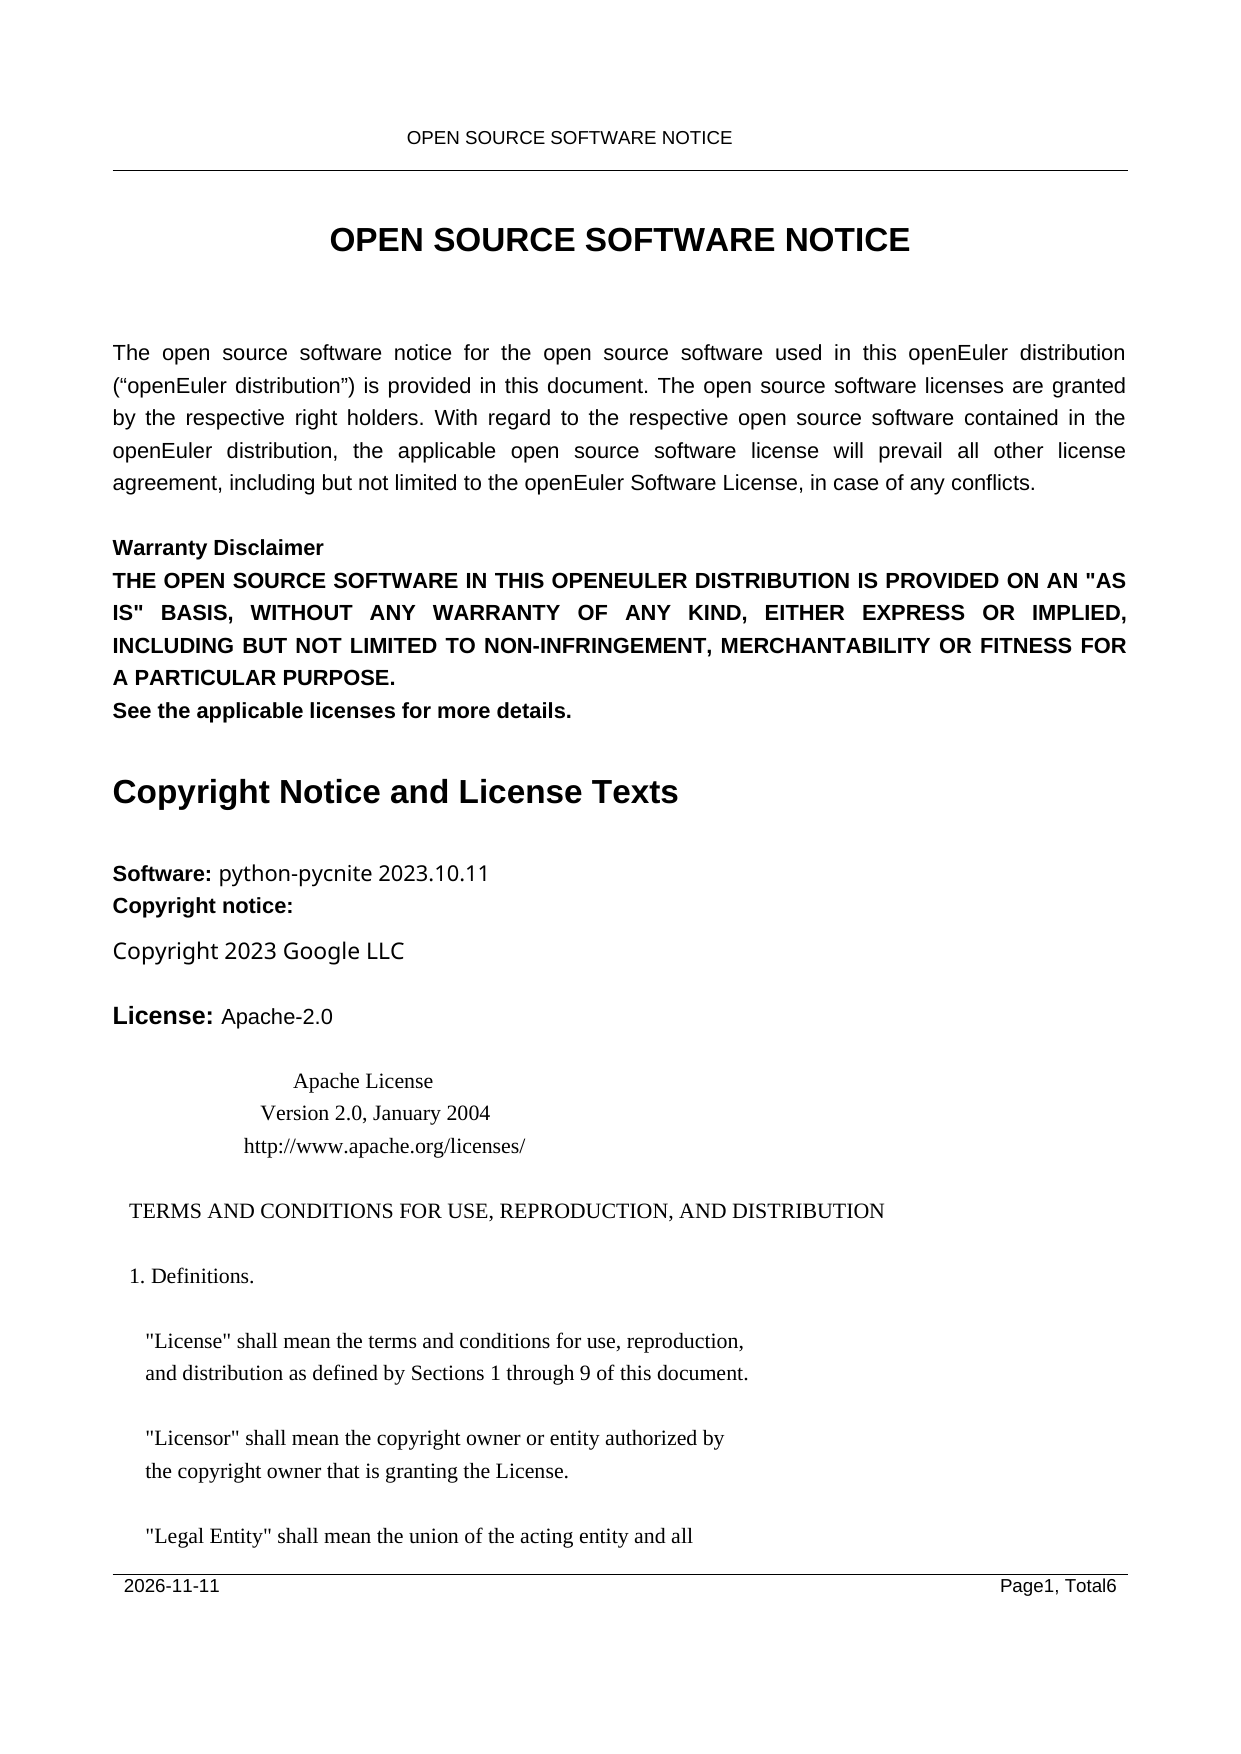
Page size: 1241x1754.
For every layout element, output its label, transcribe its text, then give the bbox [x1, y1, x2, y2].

text Copyright Notice and License Texts [112, 759, 1128, 824]
text The open source software notice for the open source software used in this openEuler distribution (“openEuler distribution”) is provided in this document. The open source software licenses are granted by the respective right holders. With regard to the respective open source software contained in the openEuler distribution, the applicable open source software license will prevail all other license agreement, including but not limited to the openEuler Software License, in case of any conflicts. [112, 336, 1128, 499]
text License: Apache-2.0 [112, 999, 1128, 1031]
text THE OPEN SOURCE SOFTWARE IN THIS OPENEULER DISTRIBUTION IS PROVIDED ON AN "AS IS" BASIS, WITHOUT ANY WARRANTY OF ANY KIND, EITHER EXPRESS OR IMPLIED, INCLUDING BUT NOT LIMITED TO NON-INFRINGEMENT, MERCHANTABILITY OR FITNESS FOR A PARTICULAR PURPOSE. See the applicable licenses for more details. [112, 564, 1128, 726]
text OPEN SOURCE SOFTWARE NOTICE [112, 206, 1128, 271]
text Warranty Disclaimer [112, 531, 1128, 564]
text Copyright notice: [112, 889, 1128, 921]
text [112, 1031, 1128, 1551]
title Software: python-pycnite 2023.10.11 [112, 856, 1128, 889]
text Copyright 2023 Google LLC [112, 934, 1128, 999]
